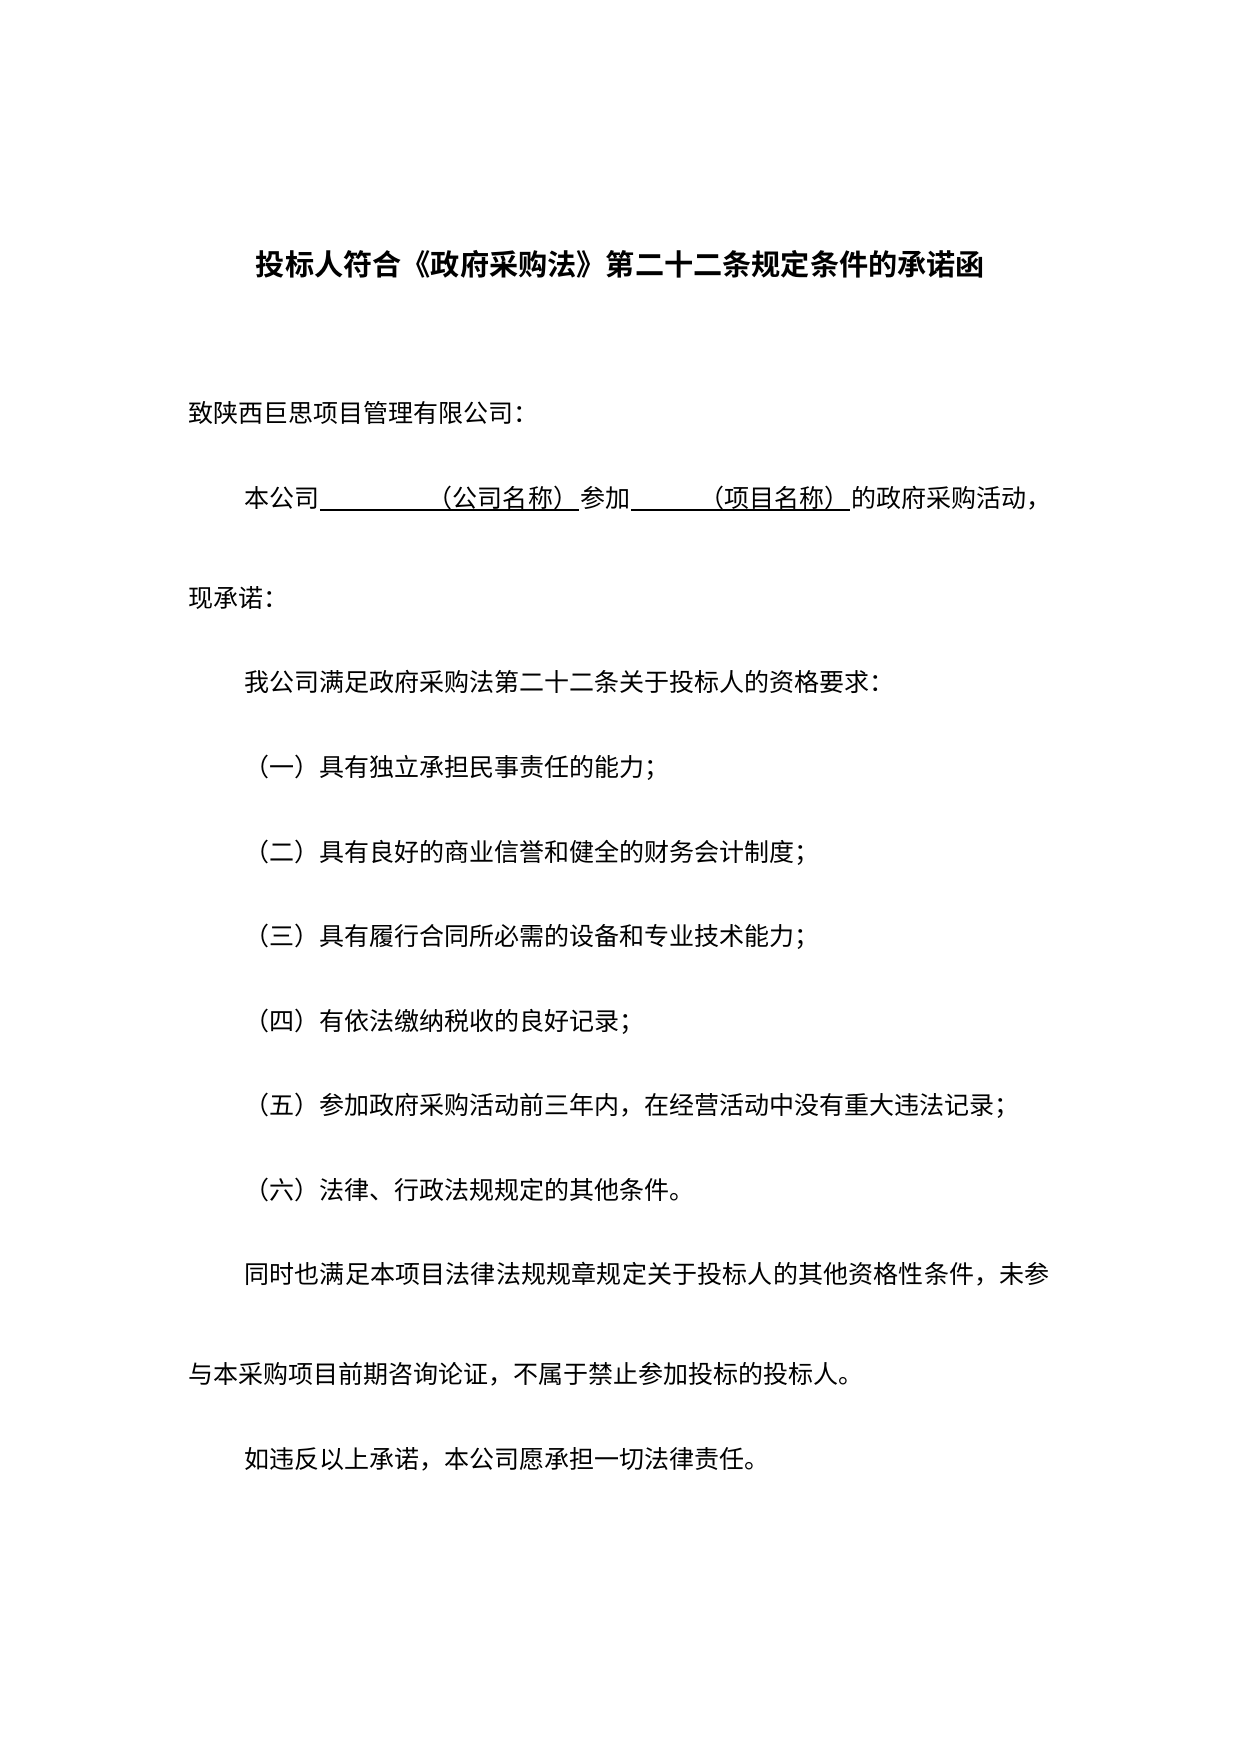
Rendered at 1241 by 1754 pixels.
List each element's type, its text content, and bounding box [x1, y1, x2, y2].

text 同时也满足本项目法律法规规章规定关于投标人的其他资格性条件，未参与本采购项目前期咨询论证，不属于禁止参加投标的投标人。 [188, 1240, 1052, 1406]
text （五）参加政府采购活动前三年内，在经营活动中没有重大违法记录； [188, 1071, 1052, 1137]
text （二）具有良好的商业信誉和健全的财务会计制度； [188, 817, 1052, 883]
text （三）具有履行合同所必需的设备和专业技术能力； [188, 901, 1052, 968]
text （一）具有独立承担民事责任的能力； [188, 732, 1052, 799]
text （四）有依法缴纳税收的良好记录； [188, 986, 1052, 1052]
text 本公司 （公司名称）参加 （项目名称）的政府采购活动，现承诺： [188, 463, 1052, 629]
text （六）法律、行政法规规定的其他条件。 [188, 1155, 1052, 1222]
text 如违反以上承诺，本公司愿承担一切法律责任。 [188, 1424, 1052, 1491]
text 致陕西巨思项目管理有限公司： [188, 379, 1052, 445]
text 投标人符合《政府采购法》第二十二条规定条件的承诺函 [188, 229, 1052, 295]
text 我公司满足政府采购法第二十二条关于投标人的资格要求： [188, 648, 1052, 714]
